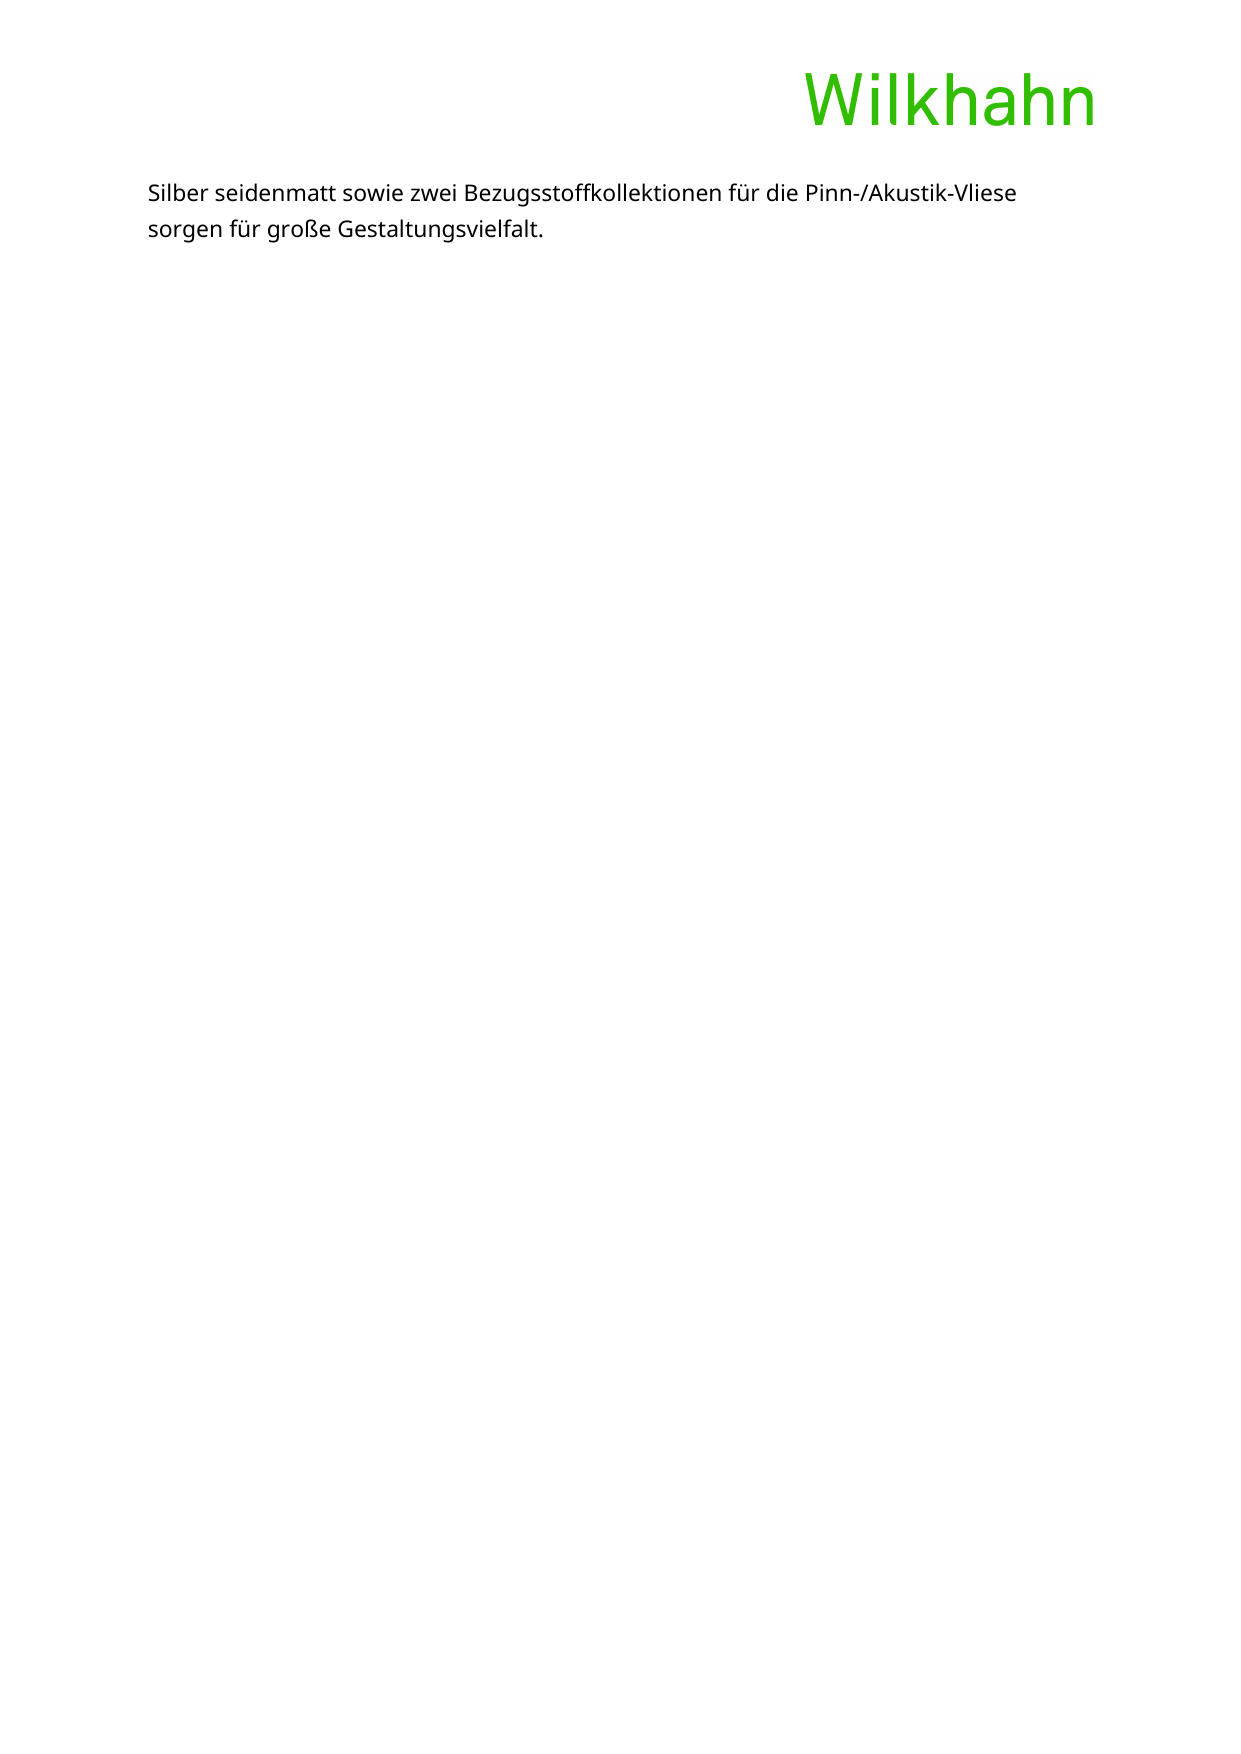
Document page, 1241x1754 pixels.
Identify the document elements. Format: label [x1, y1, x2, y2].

text [148, 177, 1093, 244]
picture [805, 73, 1093, 126]
